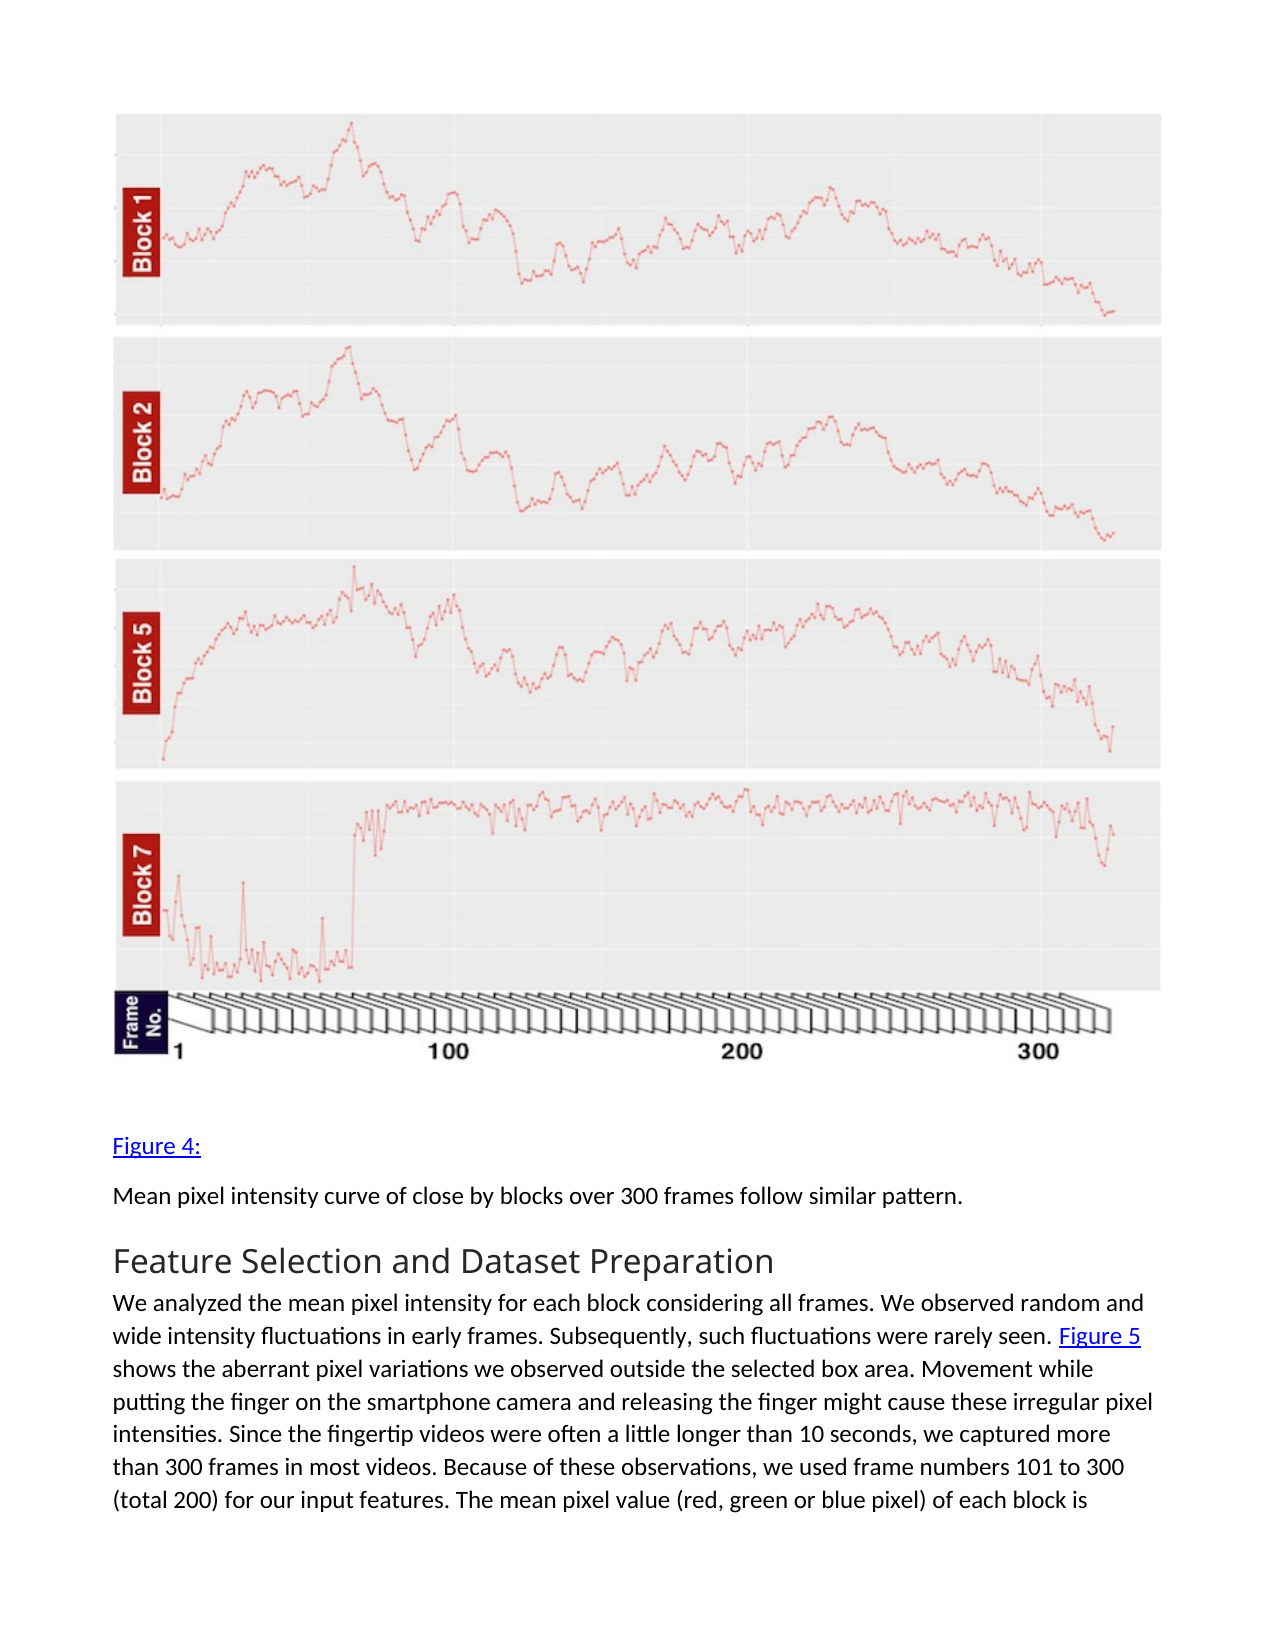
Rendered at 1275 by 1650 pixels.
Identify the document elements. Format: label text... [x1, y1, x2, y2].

subtitle Feature Selection and Dataset Preparation [112, 1238, 1162, 1283]
text Mean pixel intensity curve of close by blocks over 300 frames follow similar pattern. [112, 1180, 1162, 1211]
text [112, 1287, 1162, 1515]
text Figure 4: [112, 1130, 1162, 1161]
picture [112, 112, 1163, 1065]
